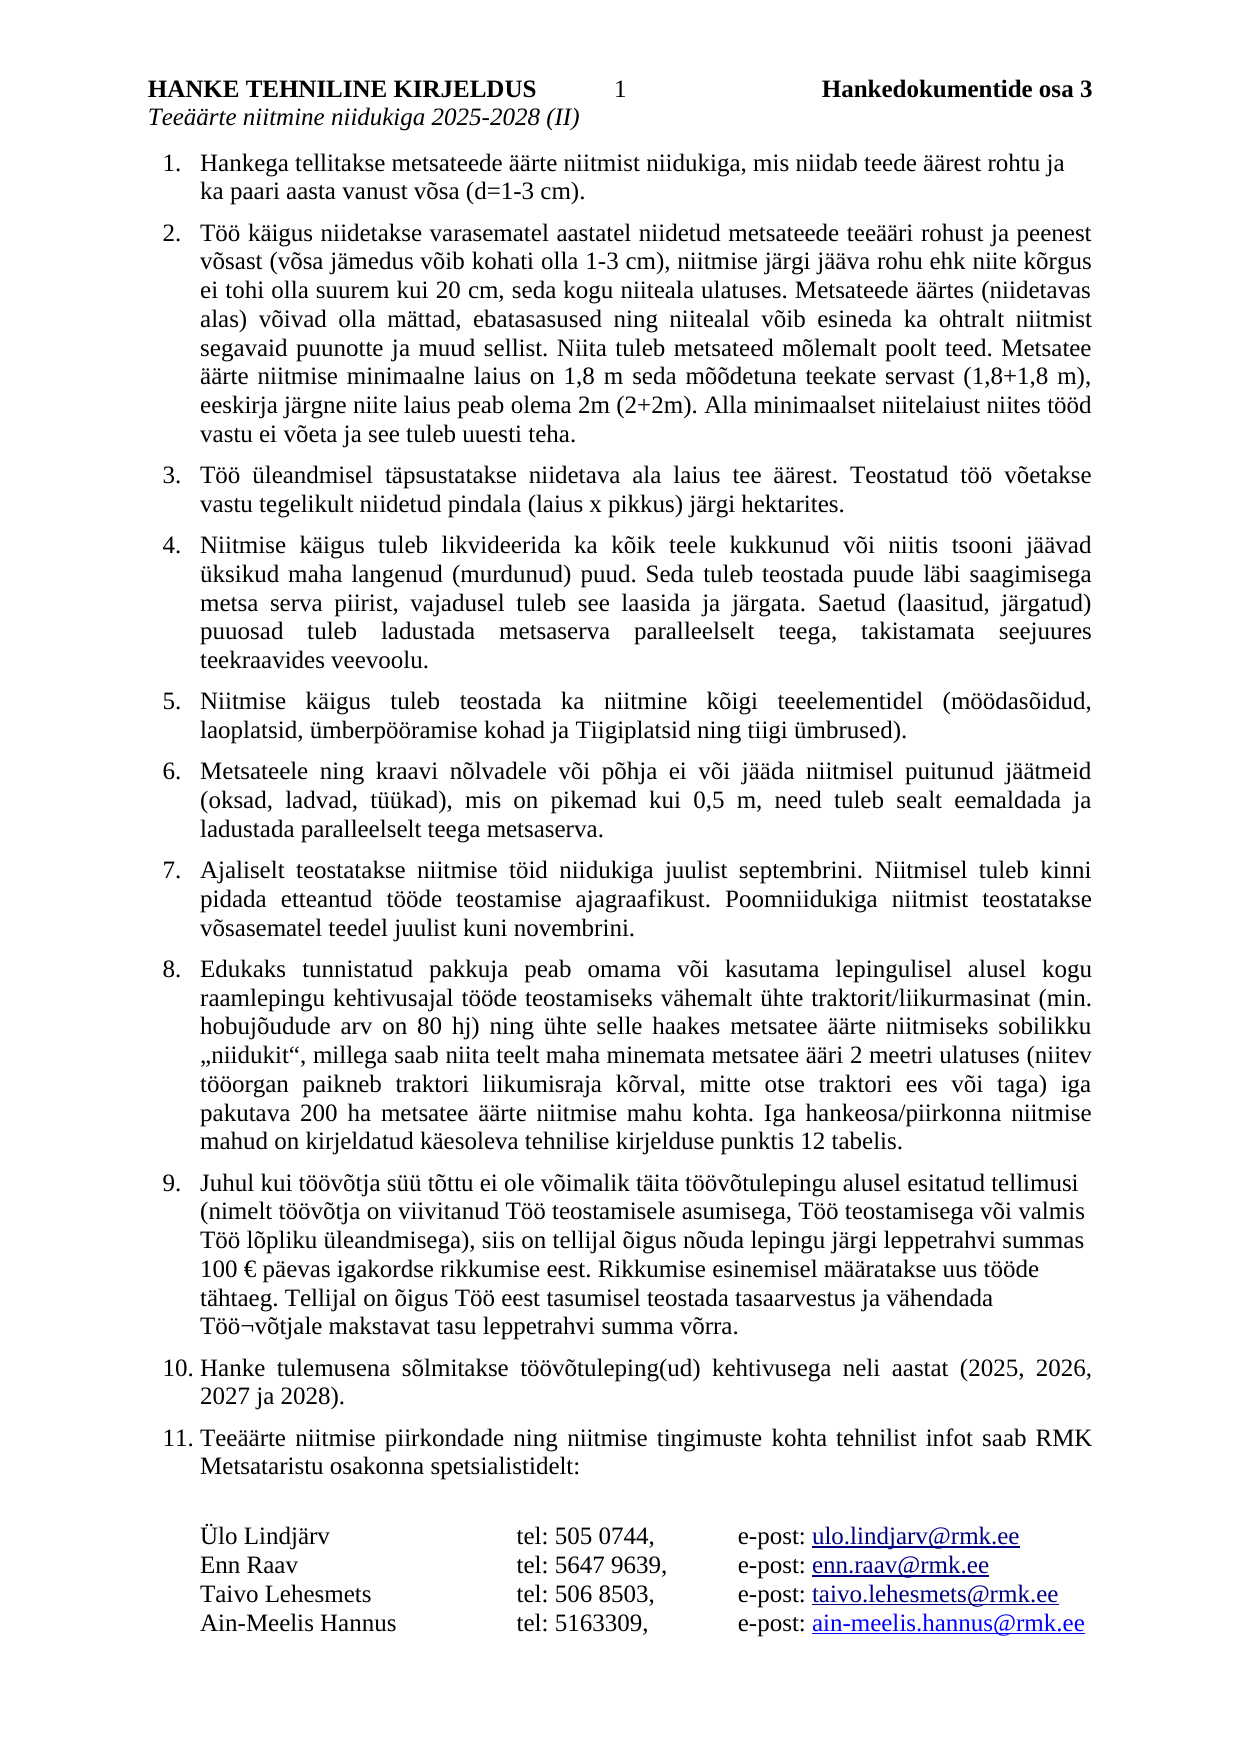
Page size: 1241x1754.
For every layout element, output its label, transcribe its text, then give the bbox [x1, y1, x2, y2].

list Töö käigus niidetakse varasematel aastatel niidetud metsateede teeääri rohust ja peenest võsast (võsa jämedus võib kohati olla 1-3 cm), niitmise järgi jääva rohu ehk niite kõrgus ei tohi olla suurem kui 20 cm, seda kogu niiteala ulatuses. Metsateede äärtes (niidetavas alas) võivad olla mättad, ebatasasused ning niitealal võib esineda ka ohtralt niitmist segavaid puunotte ja muud sellist. Niita tuleb metsateed mõlemalt poolt teed. Metsatee äärte niitmise minimaalne laius on 1,8 m seda mõõdetuna teekate servast (1,8+1,8 m), eeskirja järgne niite laius peab olema 2m (2+2m). Alla minimaalset niitelaiust niites tööd vastu ei võeta ja see tuleb uuesti teha. [162, 218, 1093, 448]
list Hanke tulemusena sõlmitakse töövõtuleping(ud) kehtivusega neli aastat (2025, 2026, 2027 ja 2028). [162, 1353, 1093, 1410]
list Edukaks tunnistatud pakkuja peab omama või kasutama lepingulisel alusel kogu raamlepingu kehtivusajal tööde teostamiseks vähemalt ühte traktorit/liikurmasinat (min. hobujõudude arv on 80 hj) ning ühte selle haakes metsatee äärte niitmiseks sobilikku „niidukit“, millega saab niita teelt maha minemata metsatee ääri 2 meetri ulatuses (niitev tööorgan paikneb traktori liikumisraja kõrval, mitte otse traktori ees või taga) iga pakutava 200 ha metsatee äärte niitmise mahu kohta. Iga hankeosa/piirkonna niitmise mahud on kirjeldatud käesoleva tehnilise kirjelduse punktis 12 tabelis. [162, 954, 1093, 1155]
list Metsateele ning kraavi nõlvadele või põhja ei või jääda niitmisel puitunud jäätmeid (oksad, ladvad, tüükad), mis on pikemad kui 0,5 m, need tuleb sealt eemaldada ja ladustada paralleelselt teega metsaserva. [162, 756, 1093, 843]
list Niitmise käigus tuleb teostada ka niitmine kõigi teeelementidel (möödasõidud, laoplatsid, ümberpööramise kohad ja Tiigiplatsid ning tiigi ümbrused). [162, 686, 1093, 744]
list Niitmise käigus tuleb likvideerida ka kõik teele kukkunud või niitis tsooni jäävad üksikud maha langenud (murdunud) puud. Seda tuleb teostada puude läbi saagimisega metsa serva piirist, vajadusel tuleb see laasida ja järgata. Saetud (laasitud, järgatud) puuosad tuleb ladustada metsaserva paralleelselt teega, takistamata seejuures teekraavides veevoolu. [162, 530, 1093, 674]
list Enn Raav tel: 5647 9639, e-post: enn.raav@rmk.ee [200, 1550, 1093, 1579]
list Ain-Meelis Hannus tel: 5163309, e-post: ain-meelis.hannus@rmk.ee [200, 1608, 1093, 1636]
list Teeäärte niitmise piirkondade ning niitmise tingimuste kohta tehnilist infot saab RMK Metsataristu osakonna spetsialistidelt: [162, 1423, 1093, 1480]
list Töö üleandmisel täpsustatakse niidetava ala laius tee äärest. Teostatud töö võetakse vastu tegelikult niidetud pindala (laius x pikkus) järgi hektarites. [162, 460, 1093, 518]
list Taivo Lehesmets tel: 506 8503, e-post: taivo.lehesmets@rmk.ee [200, 1579, 1093, 1608]
list Ülo Lindjärv tel: 505 0744, e-post: ulo.lindjarv@rmk.ee [200, 1521, 1093, 1550]
list Juhul kui töövõtja süü tõttu ei ole võimalik täita töövõtulepingu alusel esitatud tellimusi (nimelt töövõtja on viivitanud Töö teostamisele asumisega, Töö teostamisega või valmis Töö lõpliku üleandmisega), siis on tellijal õigus nõuda lepingu järgi leppetrahvi summas 100 € päevas igakordse rikkumise eest. Rikkumise esinemisel määratakse uus tööde tähtaeg. Tellijal on õigus Töö eest tasumisel teostada tasaarvestus ja vähendada Töö¬võtjale makstavat tasu leppetrahvi summa võrra. [162, 1168, 1093, 1340]
list Hankega tellitakse metsateede äärte niitmist niidukiga, mis niidab teede äärest rohtu ja ka paari aasta vanust võsa (d=1-3 cm). [162, 148, 1093, 205]
list Ajaliselt teostatakse niitmise töid niidukiga juulist septembrini. Niitmisel tuleb kinni pidada etteantud tööde teostamise ajagraafikust. Poomniidukiga niitmist teostatakse võsasematel teedel juulist kuni novembrini. [162, 855, 1093, 941]
